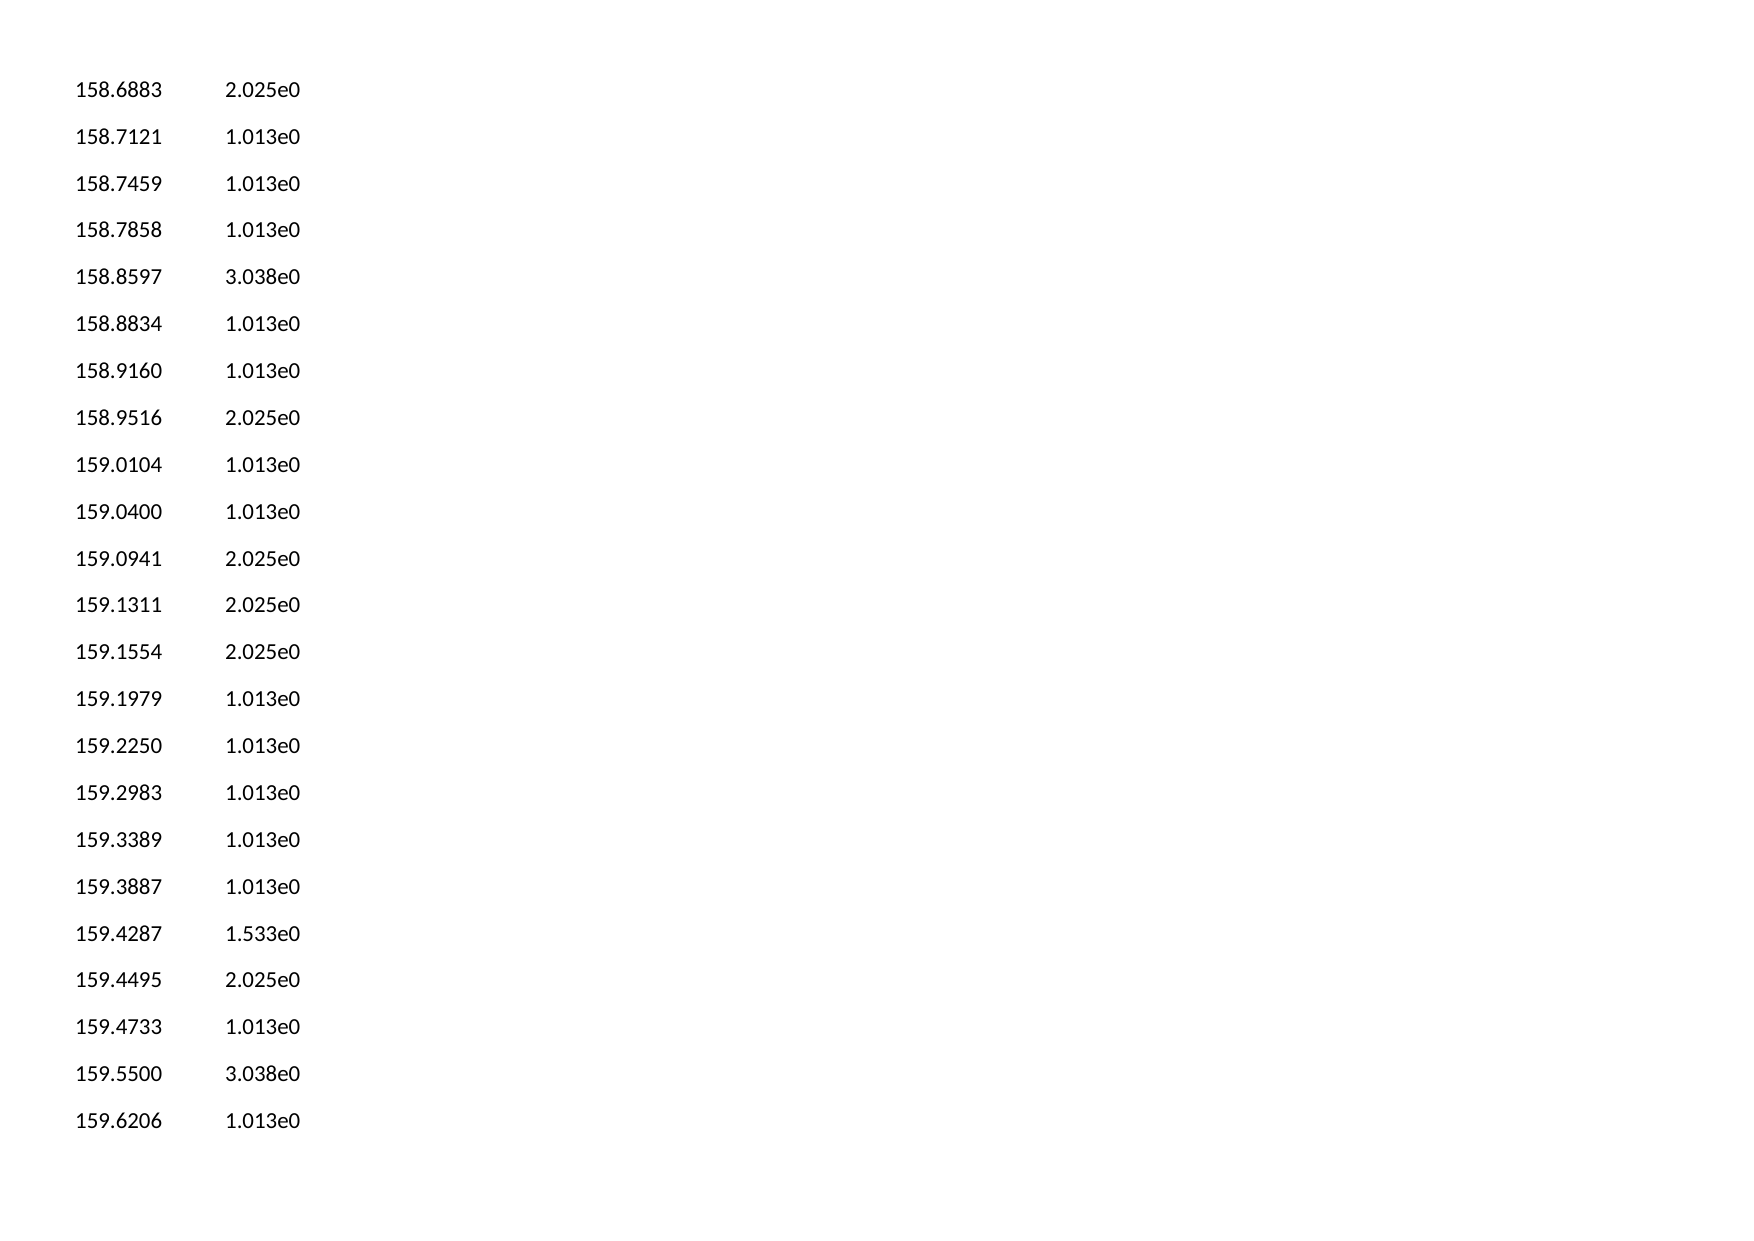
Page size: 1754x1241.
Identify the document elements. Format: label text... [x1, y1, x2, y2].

text 159.0941 2.025e0 [75, 544, 1679, 572]
text 159.1554 2.025e0 [75, 637, 1679, 666]
text 159.6206 1.013e0 [75, 1106, 1679, 1134]
text 159.4495 2.025e0 [75, 966, 1679, 994]
text 159.3887 1.013e0 [75, 872, 1679, 900]
text 159.0104 1.013e0 [75, 450, 1679, 478]
text 158.7121 1.013e0 [75, 122, 1679, 150]
text 159.2250 1.013e0 [75, 731, 1679, 759]
text 158.9160 1.013e0 [75, 356, 1679, 384]
text 158.6883 2.025e0 [75, 75, 1679, 103]
text 159.2983 1.013e0 [75, 778, 1679, 806]
text 159.1311 2.025e0 [75, 591, 1679, 619]
text 158.7459 1.013e0 [75, 169, 1679, 197]
text 158.8597 3.038e0 [75, 262, 1679, 291]
text 159.4733 1.013e0 [75, 1012, 1679, 1041]
text 158.9516 2.025e0 [75, 403, 1679, 431]
text 159.5500 3.038e0 [75, 1059, 1679, 1087]
text 159.0400 1.013e0 [75, 497, 1679, 525]
text 159.1979 1.013e0 [75, 684, 1679, 712]
text 158.7858 1.013e0 [75, 216, 1679, 244]
text 159.4287 1.533e0 [75, 919, 1679, 947]
text 158.8834 1.013e0 [75, 309, 1679, 337]
text 159.3389 1.013e0 [75, 825, 1679, 853]
